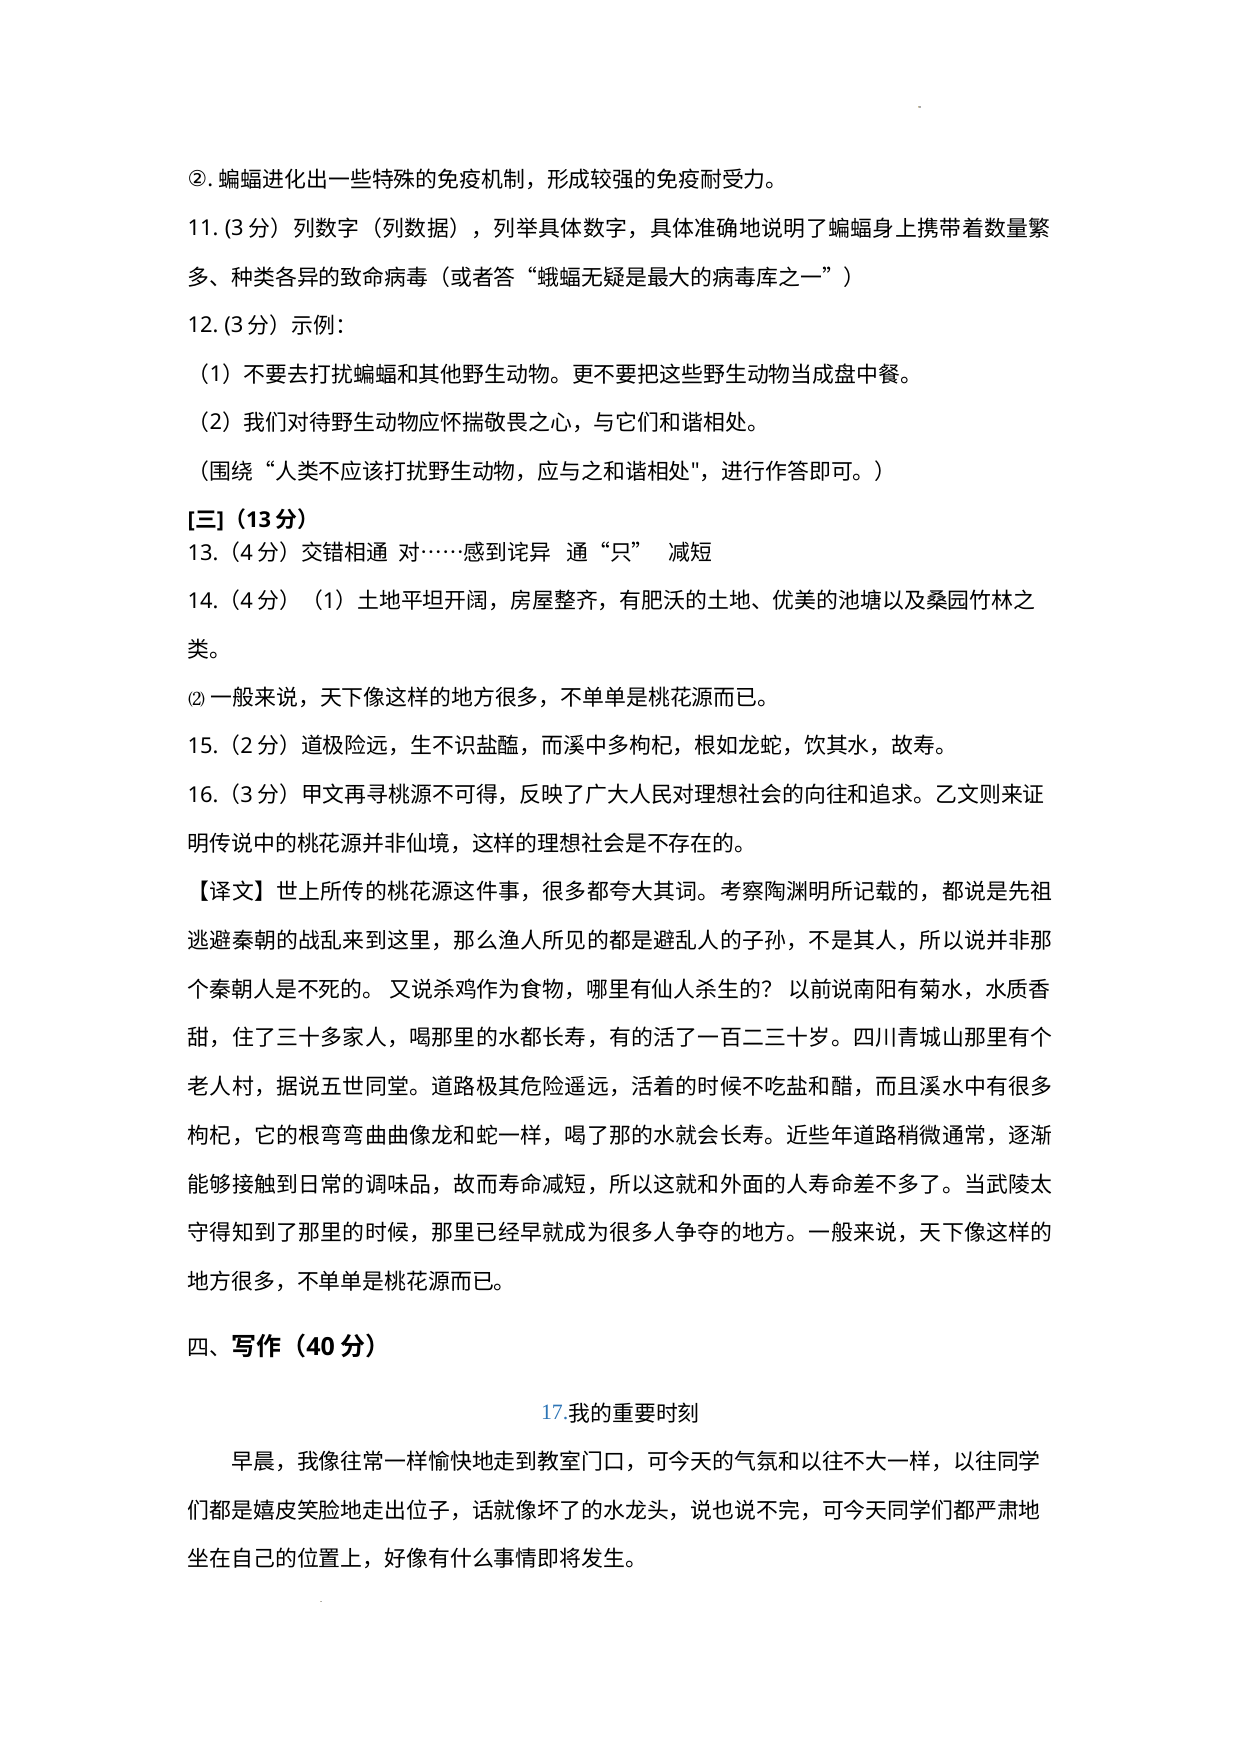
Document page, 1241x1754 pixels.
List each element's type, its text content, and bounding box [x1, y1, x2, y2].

text 早晨，我像往常一样愉快地走到教室门口，可今天的气氛和以往不大一样，以往同学们都是嬉皮笑脸地走出位子，话就像坏了的水龙头，说也说不完，可今天同学们都严肃地坐在自己的位置上，好像有什么事情即将发生。 [187, 1443, 1053, 1573]
text 11. (3分）列数字（列数据），列举具体数字，具体准确地说明了蝙蝠身上携带着数量繁多、种类各异的致命病毒（或者答“蛾蝠无疑是最大的病毒库之一”） [187, 210, 1053, 292]
list [三]（13分） [187, 502, 1053, 534]
text 15.（2分）道极险远，生不识盐醢，而溪中多枸杞，根如龙蛇，饮其水，故寿。 [187, 728, 1053, 761]
list 写作（40分） [187, 1312, 1053, 1377]
text ②. 蝙蝠进化出一些特殊的免疫机制，形成较强的免疫耐受力。 [187, 162, 1053, 194]
text 【译文】世上所传的桃花源这件事，很多都夸大其词。考察陶渊明所记载的，都说是先祖逃避秦朝的战乱来到这里，那么渔人所见的都是避乱人的子孙，不是其人，所以说并非那个秦朝人是不死的。 又说杀鸡作为食物，哪里有仙人杀生的？ 以前说南阳有菊水，水质香甜，住了三十多家人，喝那里的水都长寿，有的活了一百二三十岁。四川青城山那里有个老人村，据说五世同堂。道路极其危险遥远，活着的时候不吃盐和醋，而且溪水中有很多枸杞，它的根弯弯曲曲像龙和蛇一样，喝了那的水就会长寿。近些年道路稍微通常，逐渐能够接触到日常的调味品，故而寿命减短，所以这就和外面的人寿命差不多了。当武陵太守得知到了那里的时候，那里已经早就成为很多人争夺的地方。一般来说，天下像这样的地方很多，不单单是桃花源而已。 [187, 874, 1053, 1296]
text 17.我的重要时刻 [187, 1395, 1053, 1428]
text 14.（4分）（1）土地平坦开阔，房屋整齐，有肥沃的土地、优美的池塘以及桑园竹林之类。 [187, 583, 1053, 664]
text 13.（4分）交错相通 对……感到诧异 通“只” 减短 [187, 534, 1053, 567]
text ⑵一般来说，天下像这样的地方很多，不单单是桃花源而已。 [187, 680, 1053, 712]
text 12. (3分）示例： （1）不要去打扰蝙蝠和其他野生动物。更不要把这些野生动物当成盘中餐。 （2）我们对待野生动物应怀揣敬畏之心，与它们和谐相处。 （围绕“人类不应该打扰野生动物，应与之和谐相处"，进行作答即可。） [187, 307, 1053, 486]
text 16.（3分）甲文再寻桃源不可得，反映了广大人民对理想社会的向往和追求。乙文则来证明传说中的桃花源并非仙境，这样的理想社会是不存在的。 [187, 777, 1053, 858]
